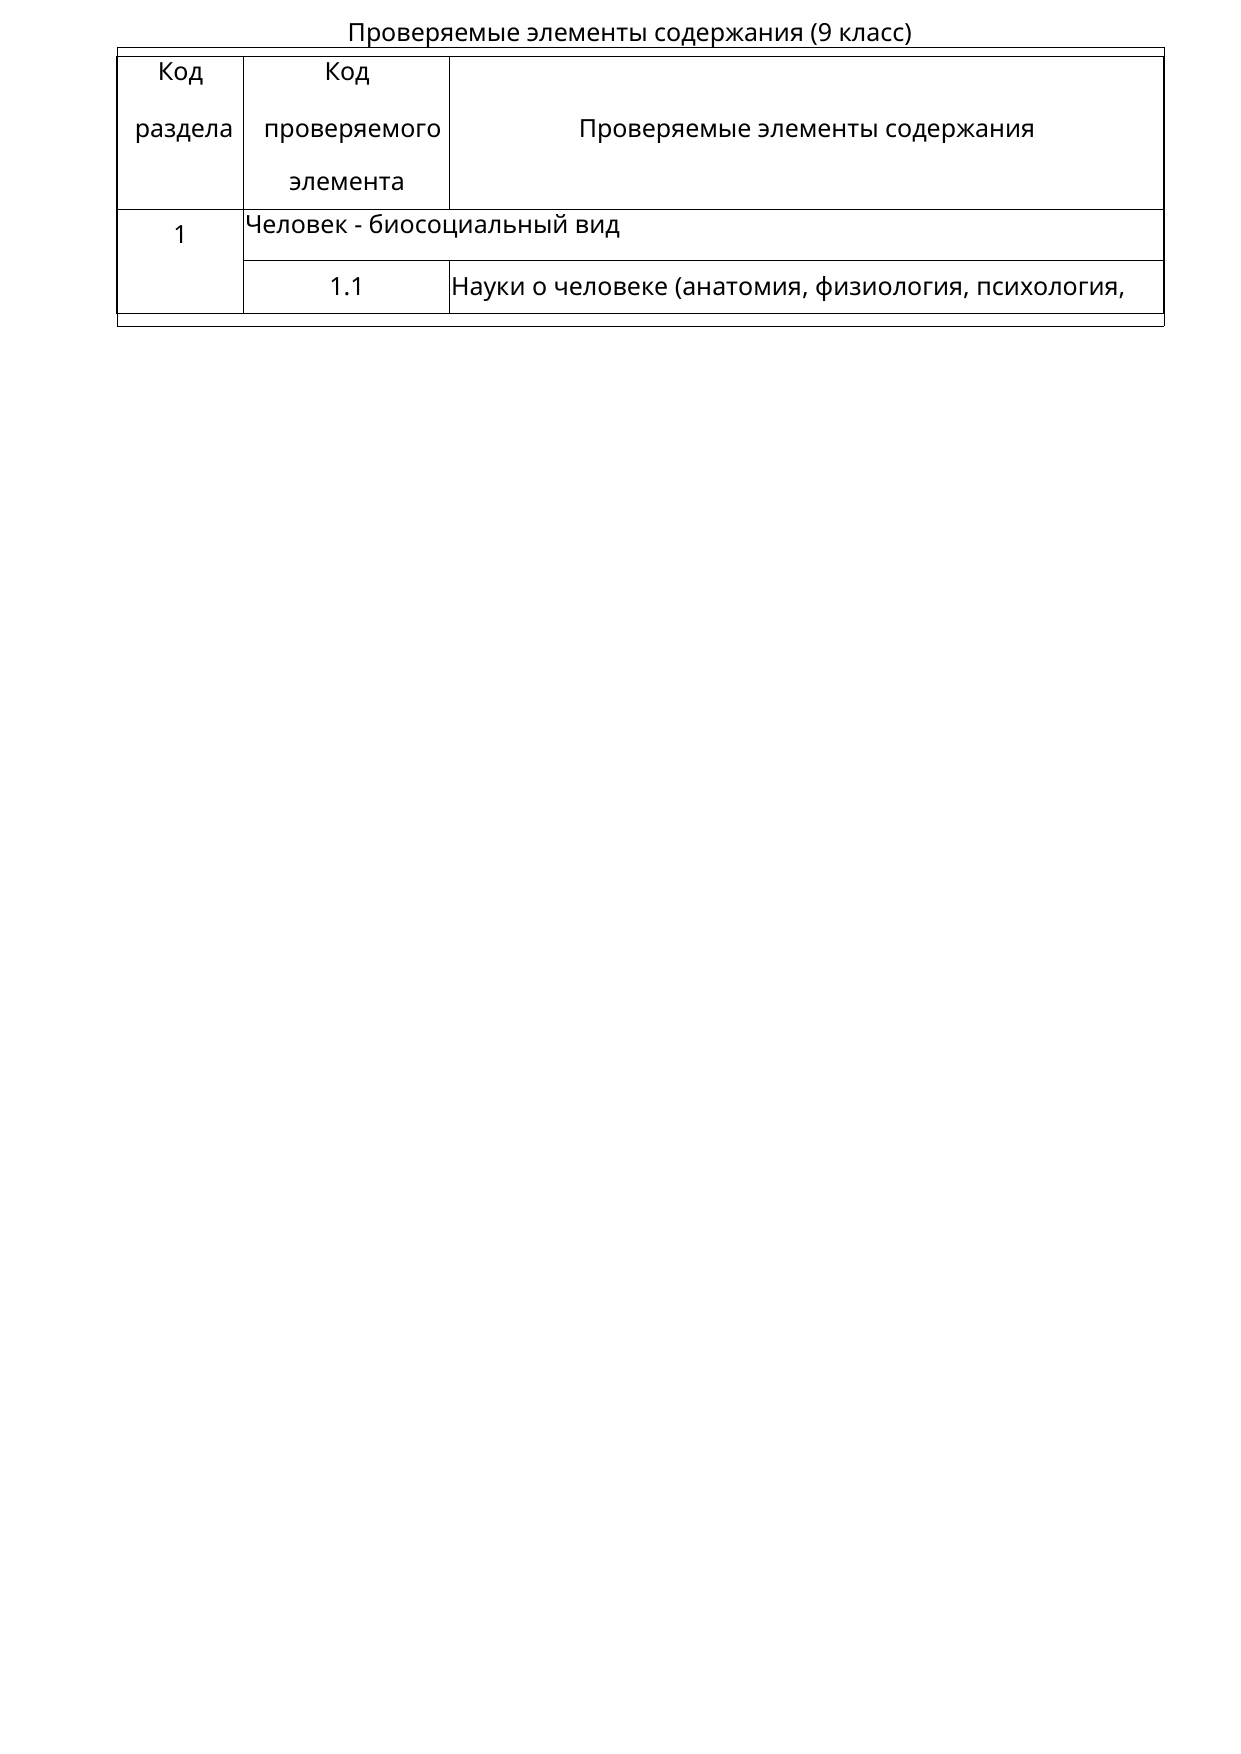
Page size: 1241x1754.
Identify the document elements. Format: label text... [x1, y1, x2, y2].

table_cell 1.1 [244, 261, 449, 313]
table_cell Науки о человеке (анатомия, физиология, психология, [450, 261, 1163, 313]
table_header [450, 57, 1163, 103]
table_cell [450, 155, 1163, 209]
text Проверяемые элементы содержания (9 класс) [64, 18, 1196, 47]
table_cell элемента [244, 155, 449, 209]
table_header Код [118, 57, 243, 103]
table_cell 1 [118, 210, 243, 260]
table_cell проверяемого [244, 103, 449, 155]
table_header Код [244, 57, 449, 103]
table_cell Проверяемые элементы содержания [450, 103, 1163, 155]
table_cell [118, 260, 243, 313]
table_cell [118, 155, 243, 209]
table_cell Человек - биосоциальный вид [244, 210, 1163, 260]
table_cell раздела [118, 103, 243, 155]
